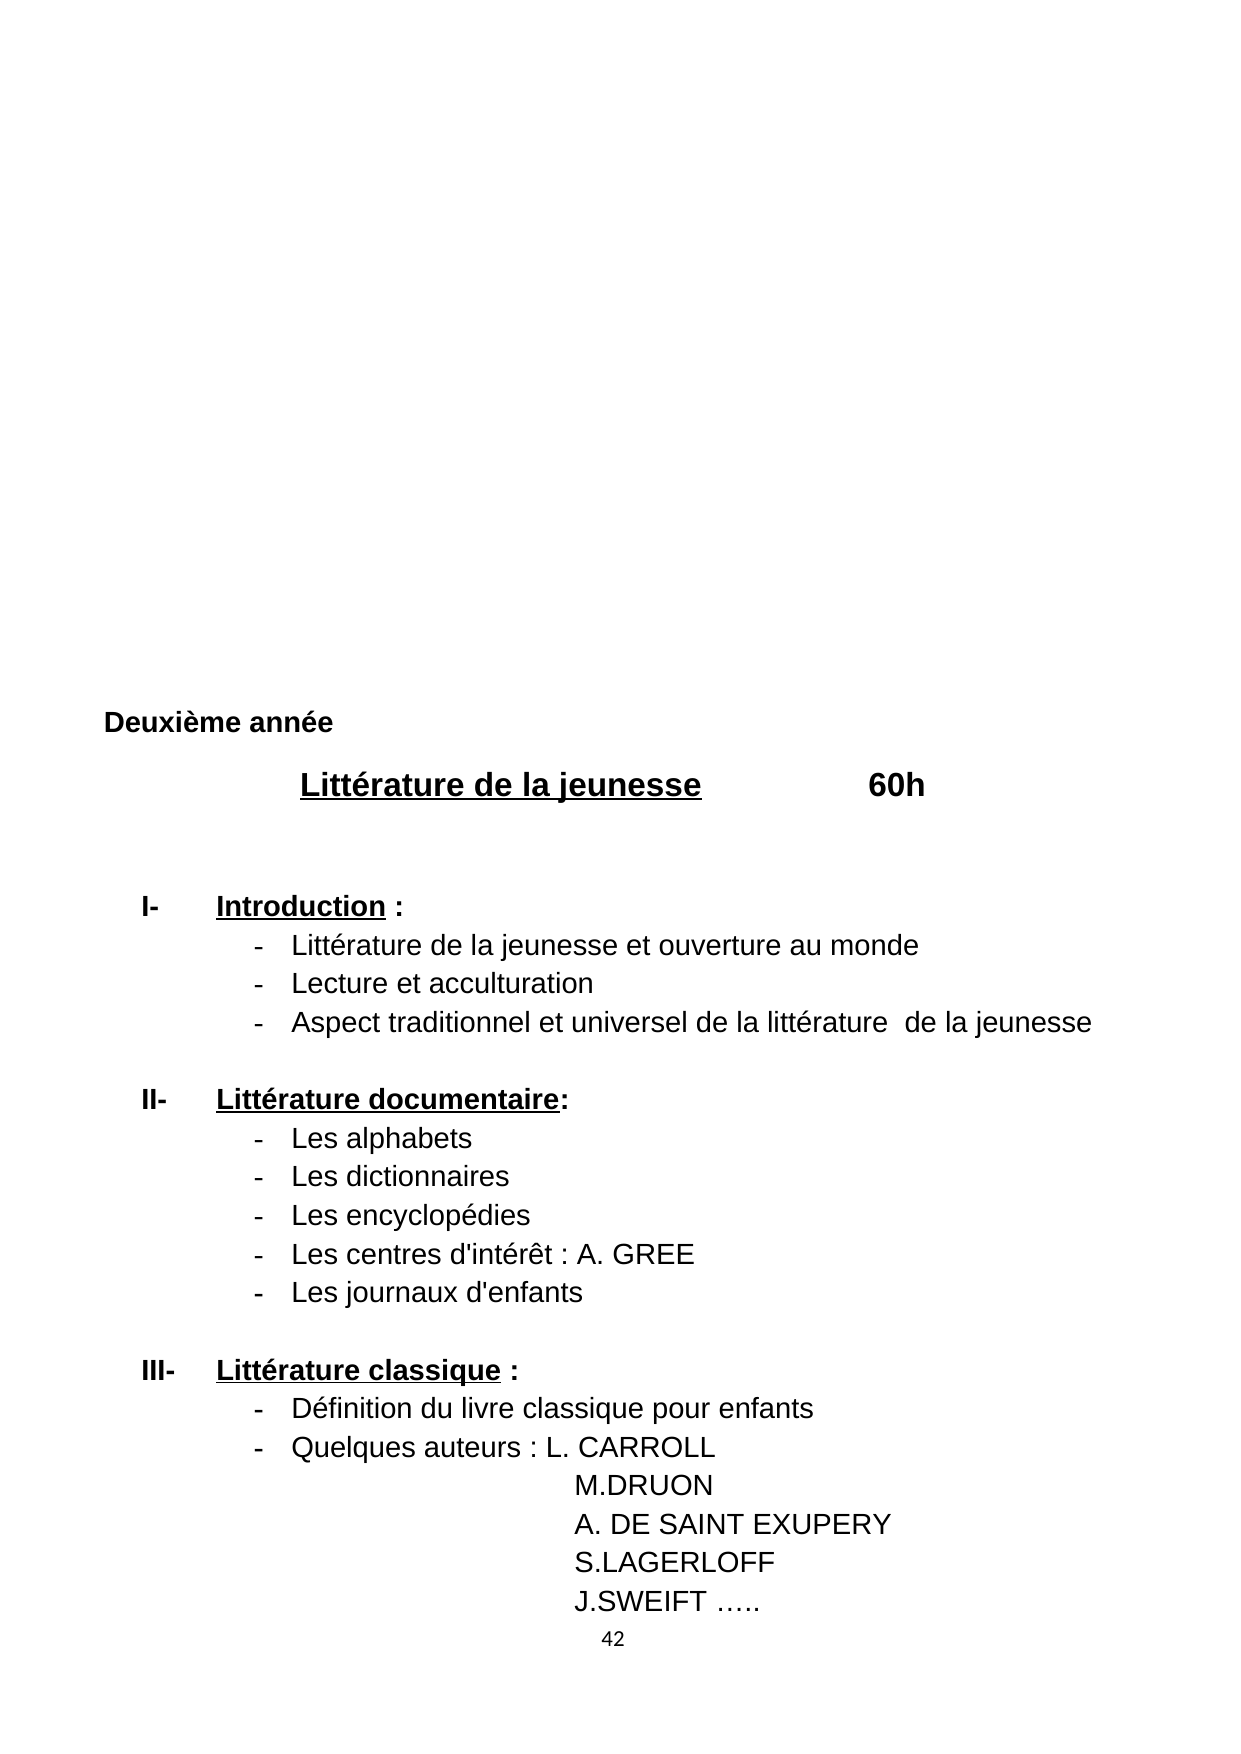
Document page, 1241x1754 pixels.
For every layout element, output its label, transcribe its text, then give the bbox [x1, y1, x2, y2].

list Les journaux d'enfants [253, 1275, 1122, 1309]
list Littérature de la jeunesse et ouverture au monde [253, 928, 1122, 961]
list Les centres d'intérêt : A. GREE [253, 1237, 1122, 1270]
list Lecture et acculturation [253, 966, 1122, 1000]
list Les dictionnaires [253, 1159, 1122, 1193]
list Introduction : [141, 889, 1122, 923]
text Littérature de la jeunesse 60h [103, 765, 1122, 803]
list Littérature classique : [141, 1353, 1122, 1386]
list Aspect traditionnel et universel de la littérature de la jeunesse [253, 1005, 1122, 1039]
list Les encyclopédies [253, 1198, 1122, 1232]
list J.SWEIFT ….. [291, 1584, 1122, 1618]
text Deuxième année [103, 706, 1122, 739]
list Littérature documentaire: [141, 1082, 1122, 1116]
list Les alphabets [253, 1121, 1122, 1154]
list Quelques auteurs : L. CARROLL [253, 1430, 1122, 1463]
list M.DRUON [291, 1468, 1122, 1502]
list A. DE SAINT EXUPERY [291, 1507, 1122, 1541]
list S.LAGERLOFF [291, 1546, 1122, 1579]
list Définition du livre classique pour enfants [253, 1391, 1122, 1425]
